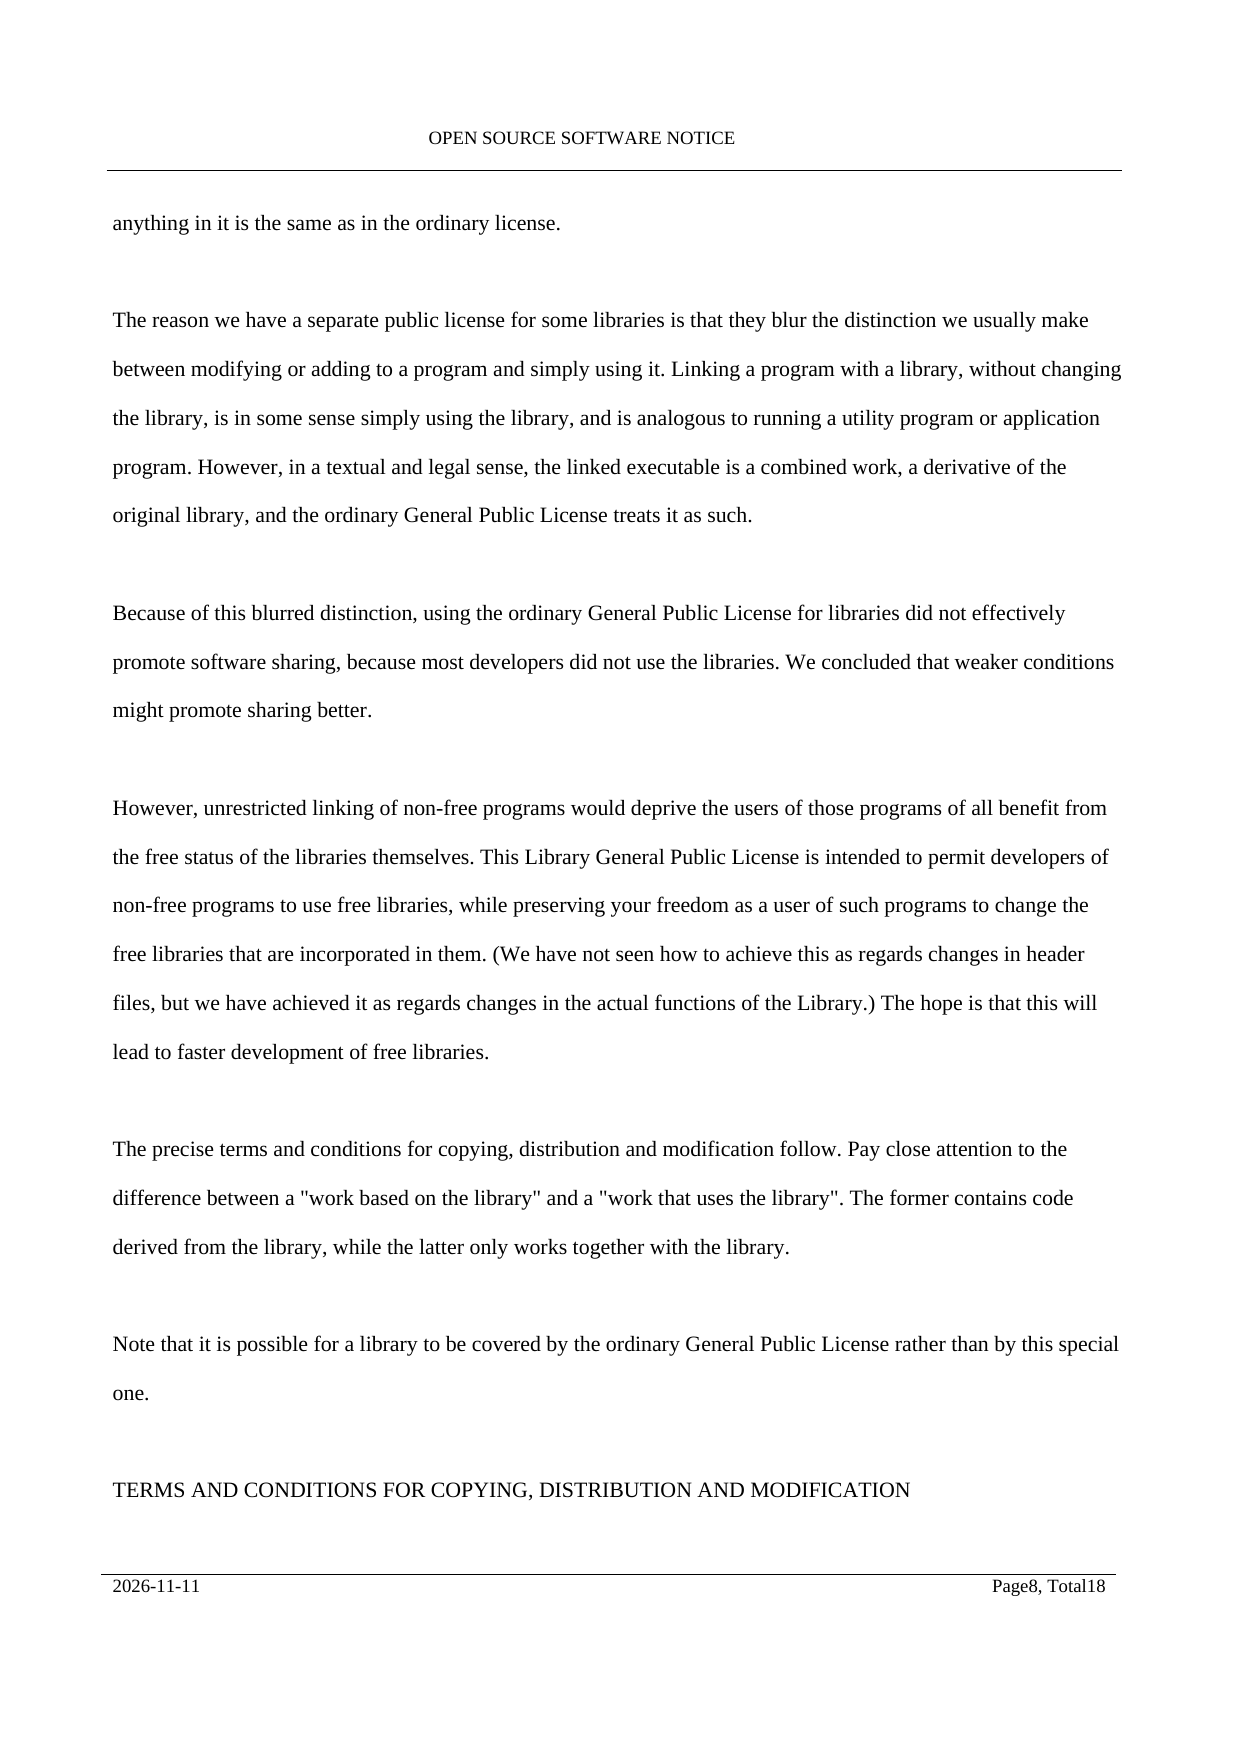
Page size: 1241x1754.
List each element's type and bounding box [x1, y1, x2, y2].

text [112, 206, 1128, 1506]
